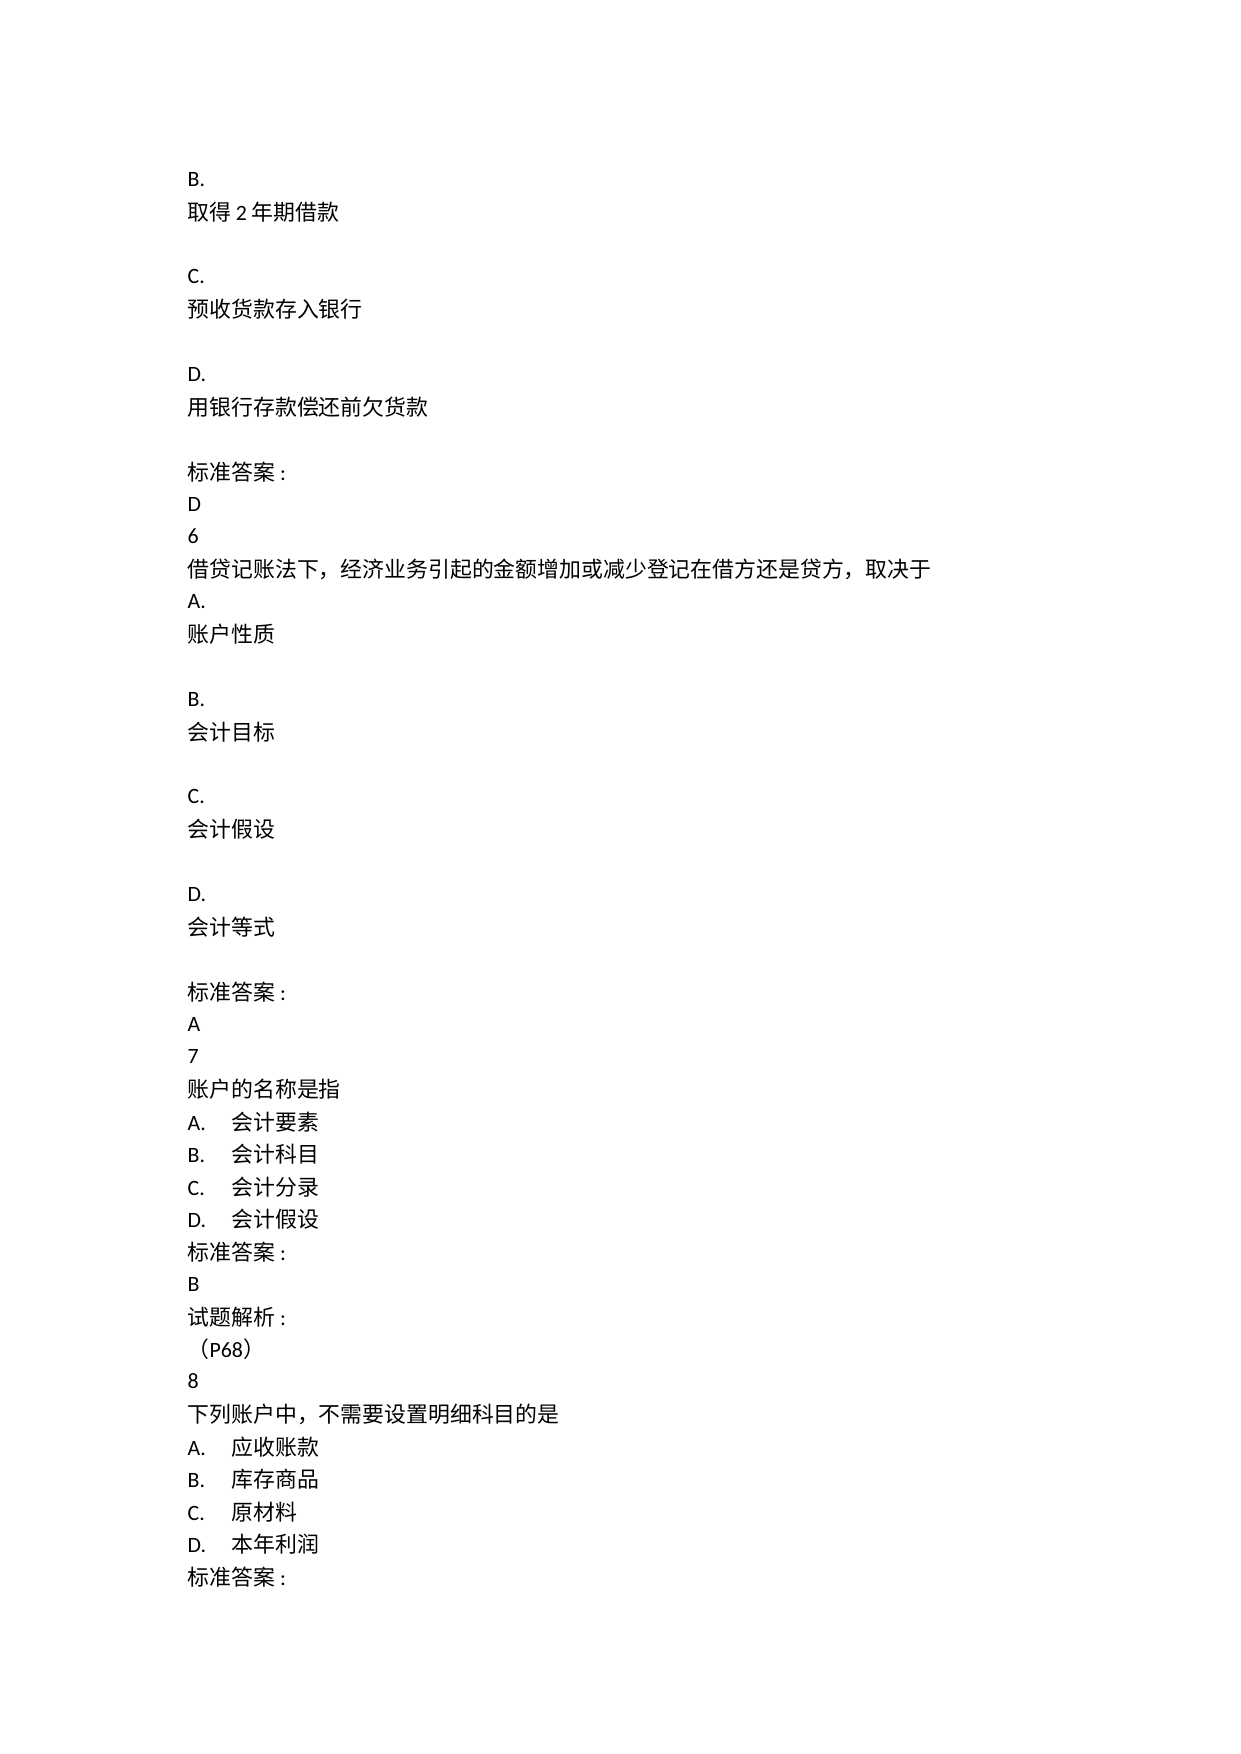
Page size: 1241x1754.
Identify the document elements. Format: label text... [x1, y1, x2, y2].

text 标准答案 : [187, 454, 1053, 487]
text 7 [187, 1039, 1053, 1072]
text 标准答案 : [187, 1234, 1053, 1267]
text 借贷记账法下，经济业务引起的金额增加或减少登记在借方还是贷方，取决于 [187, 552, 1053, 584]
text D. [187, 877, 1053, 909]
text A. 会计要素 [187, 1104, 1053, 1137]
text 标准答案 : [187, 974, 1053, 1007]
text 标准答案 : [187, 1559, 1053, 1592]
text 取得2年期借款 [187, 194, 1053, 227]
text D. [187, 357, 1053, 389]
text D [187, 487, 1053, 519]
text D. 会计假设 [187, 1202, 1053, 1234]
text B. 会计科目 [187, 1137, 1053, 1169]
text C. 原材料 [187, 1494, 1053, 1527]
text B. 库存商品 [187, 1462, 1053, 1494]
text B. [187, 682, 1053, 714]
text B [187, 1267, 1053, 1299]
text C. 会计分录 [187, 1169, 1053, 1202]
text D. 本年利润 [187, 1527, 1053, 1559]
text 用银行存款偿还前欠货款 [187, 389, 1053, 422]
text A. 应收账款 [187, 1429, 1053, 1462]
text 下列账户中，不需要设置明细科目的是 [187, 1397, 1053, 1429]
text 预收货款存入银行 [187, 292, 1053, 324]
text 会计目标 [187, 714, 1053, 747]
text C. [187, 779, 1053, 812]
text 账户性质 [187, 617, 1053, 649]
text 账户的名称是指 [187, 1072, 1053, 1104]
text C. [187, 259, 1053, 292]
text 8 [187, 1364, 1053, 1397]
text A. [187, 584, 1053, 617]
text （P68） [187, 1332, 1053, 1364]
text A [187, 1007, 1053, 1039]
text 6 [187, 519, 1053, 552]
text 会计假设 [187, 812, 1053, 844]
text B. [187, 162, 1053, 194]
text 试题解析 : [187, 1299, 1053, 1332]
text 会计等式 [187, 909, 1053, 942]
